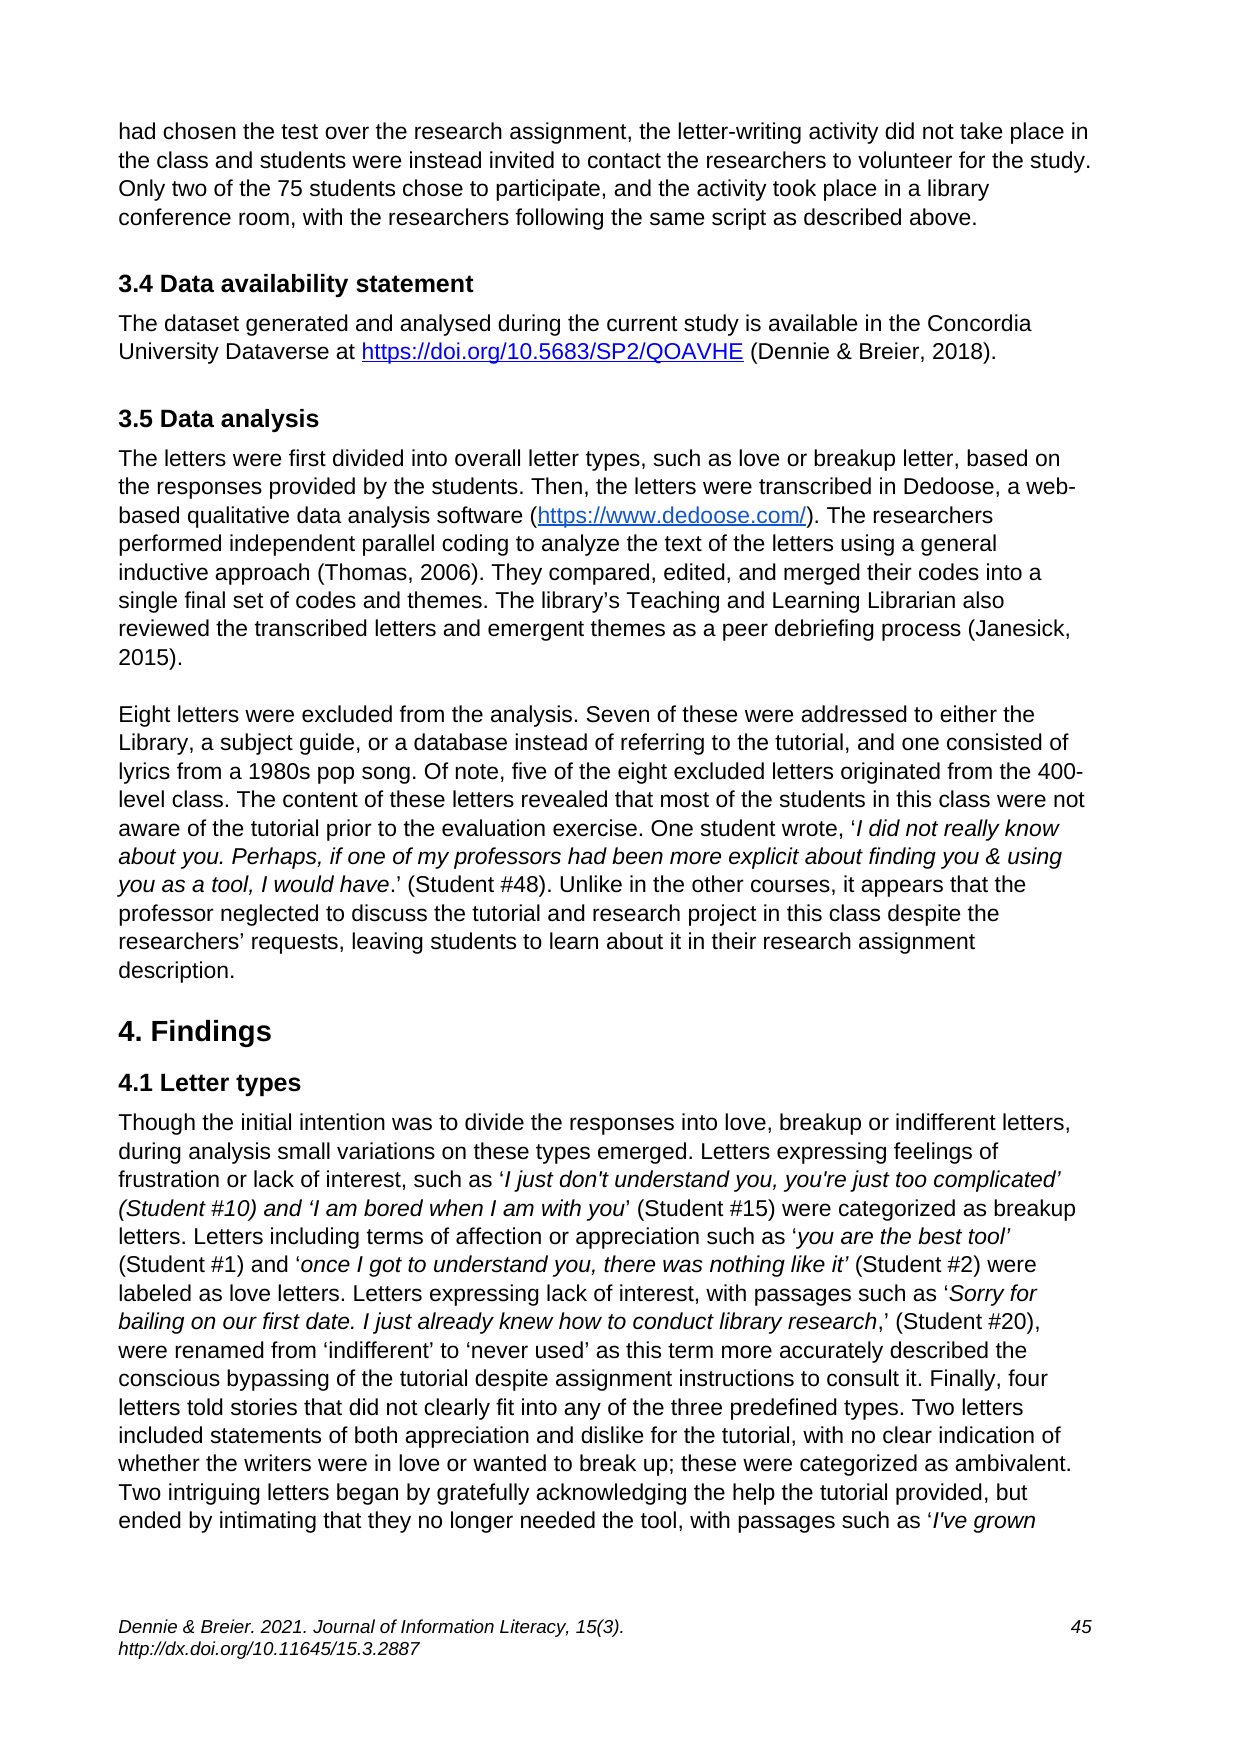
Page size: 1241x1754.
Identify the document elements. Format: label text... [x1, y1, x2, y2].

text 4. Findings [118, 1013, 1092, 1047]
subtitle 3.4 Data availability statement [118, 269, 1092, 297]
text Eight letters were excluded from the analysis. Seven of these were addressed to either the Library, a subject guide, or a database instead of referring to the tutorial, and one consisted of lyrics from a 1980s pop song. Of note, five of the eight excluded letters originated from the 400-level class. The content of these letters revealed that most of the students in this class were not aware of the tutorial prior to the evaluation exercise. One student wrote, ‘I did not really know about you. Perhaps, if one of my professors had been more explicit about finding you & using you as a tool, I would have.’ (Student #48). Unlike in the other courses, it appears that the professor neglected to discuss the tutorial and research project in this class despite the researchers’ requests, leaving students to learn about it in their research assignment description. [118, 701, 1092, 983]
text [118, 1109, 1092, 1534]
text The dataset generated and analysed during the current study is available in the Concordia University Dataverse at https://doi.org/10.5683/SP2/QOAVHE (Dennie & Breier, 2018). [118, 310, 1092, 365]
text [118, 118, 1092, 230]
text The letters were first divided into overall letter types, such as love or breakup letter, based on the responses provided by the students. Then, the letters were transcribed in Dedoose, a web-based qualitative data analysis software (https://www.dedoose.com/). The researchers performed independent parallel coding to analyze the text of the letters using a general inductive approach (Thomas, 2006). They compared, edited, and merged their codes into a single final set of codes and themes. The library’s Teaching and Learning Librarian also reviewed the transcribed letters and emergent themes as a peer debriefing process (Janesick, 2015). [118, 445, 1092, 670]
subtitle 4.1 Letter types [118, 1068, 1092, 1097]
subtitle 3.5 Data analysis [118, 403, 1092, 432]
